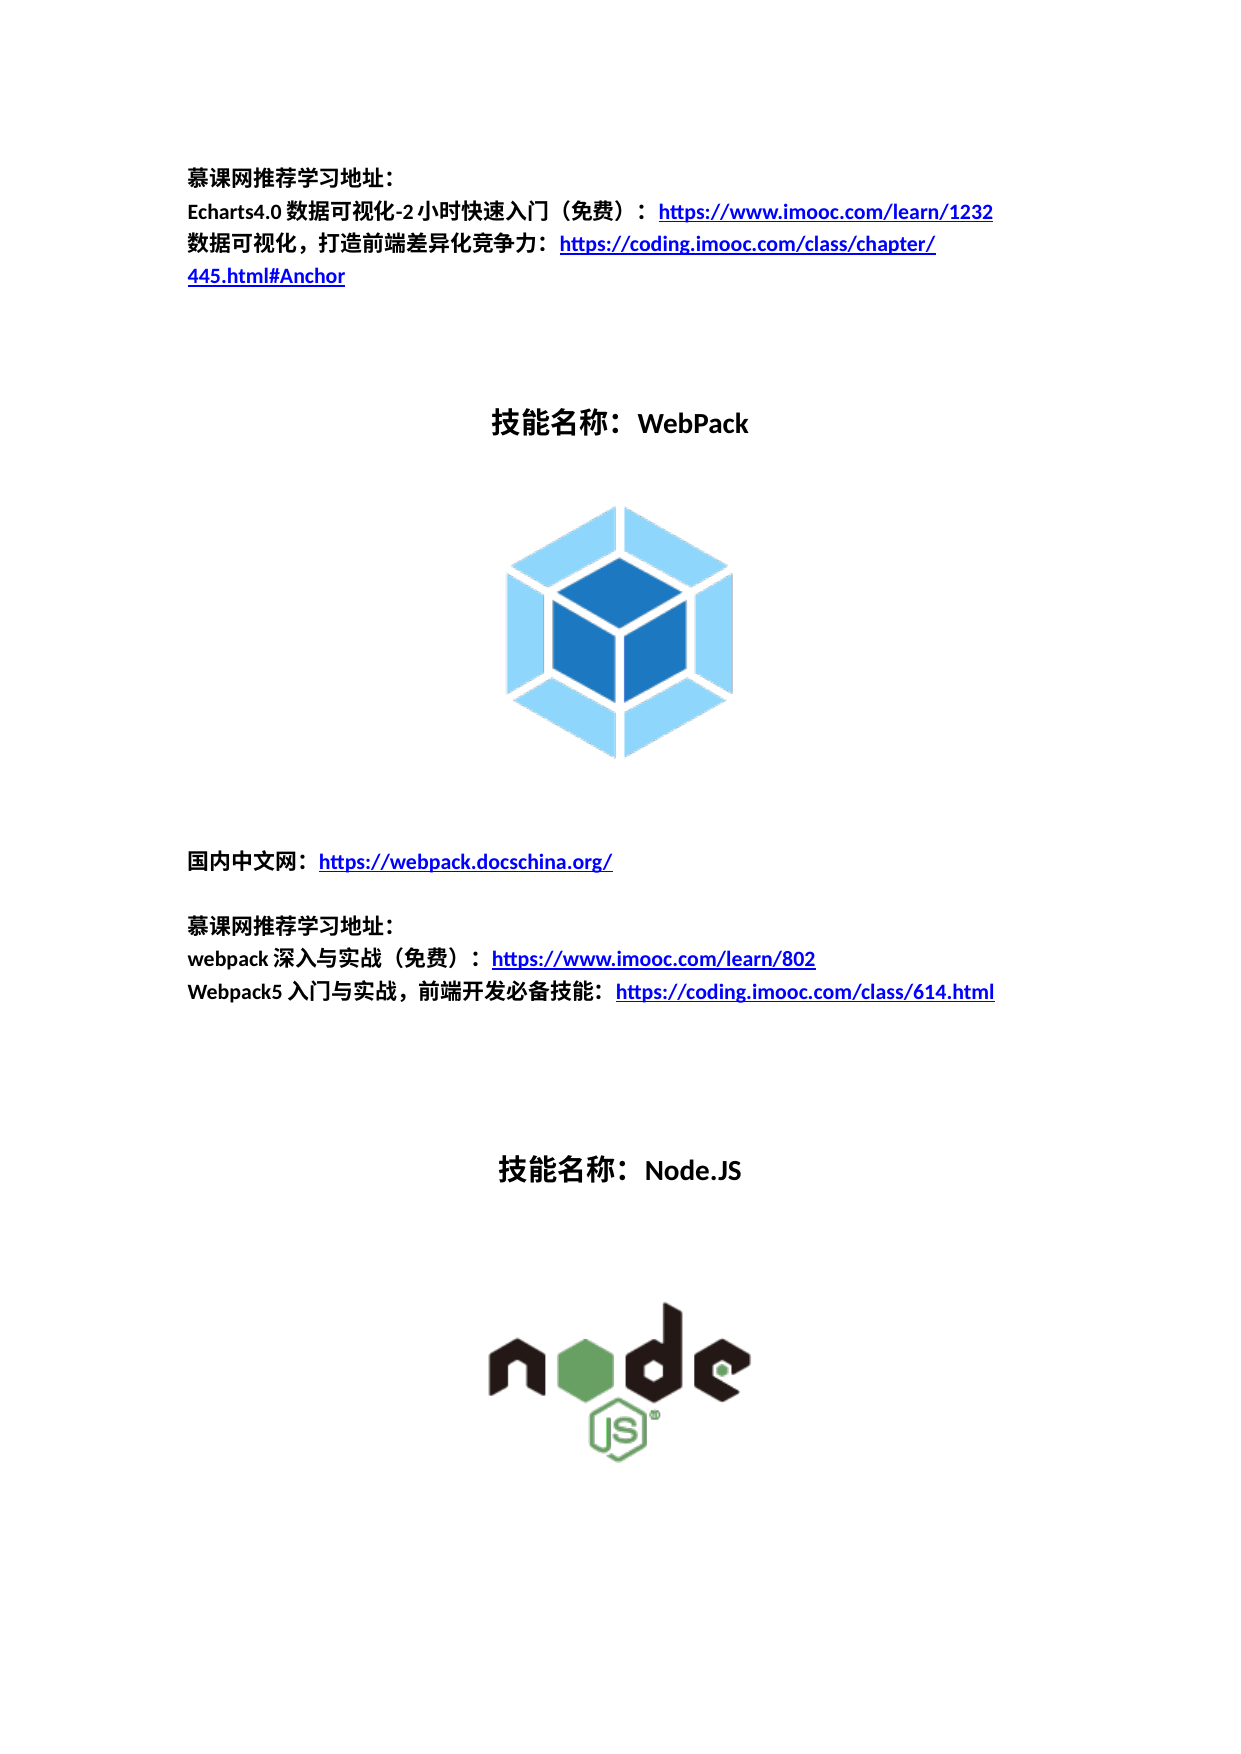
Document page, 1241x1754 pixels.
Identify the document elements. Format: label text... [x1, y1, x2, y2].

text 数据可视化，打造前端差异化竞争力：https://coding.imooc.com/class/chapter/445.html#Anchor [187, 227, 1053, 292]
text 技能名称：Node.JS [187, 1137, 1053, 1202]
text 慕课网推荐学习地址： [187, 162, 1053, 194]
text 国内中文网：https://webpack.docschina.org/ [187, 844, 1053, 877]
picture [474, 487, 766, 779]
text 技能名称：WebPack [187, 389, 1053, 454]
text 慕课网推荐学习地址： [187, 909, 1053, 942]
text webpack深入与实战（免费）：https://www.imooc.com/learn/802 [187, 942, 1053, 974]
text Echarts4.0数据可视化-2小时快速入门（免费）：https://www.imooc.com/learn/1232 [187, 194, 1053, 227]
picture [471, 1234, 769, 1531]
text Webpack5 入门与实战，前端开发必备技能：https://coding.imooc.com/class/614.html [187, 974, 1053, 1007]
